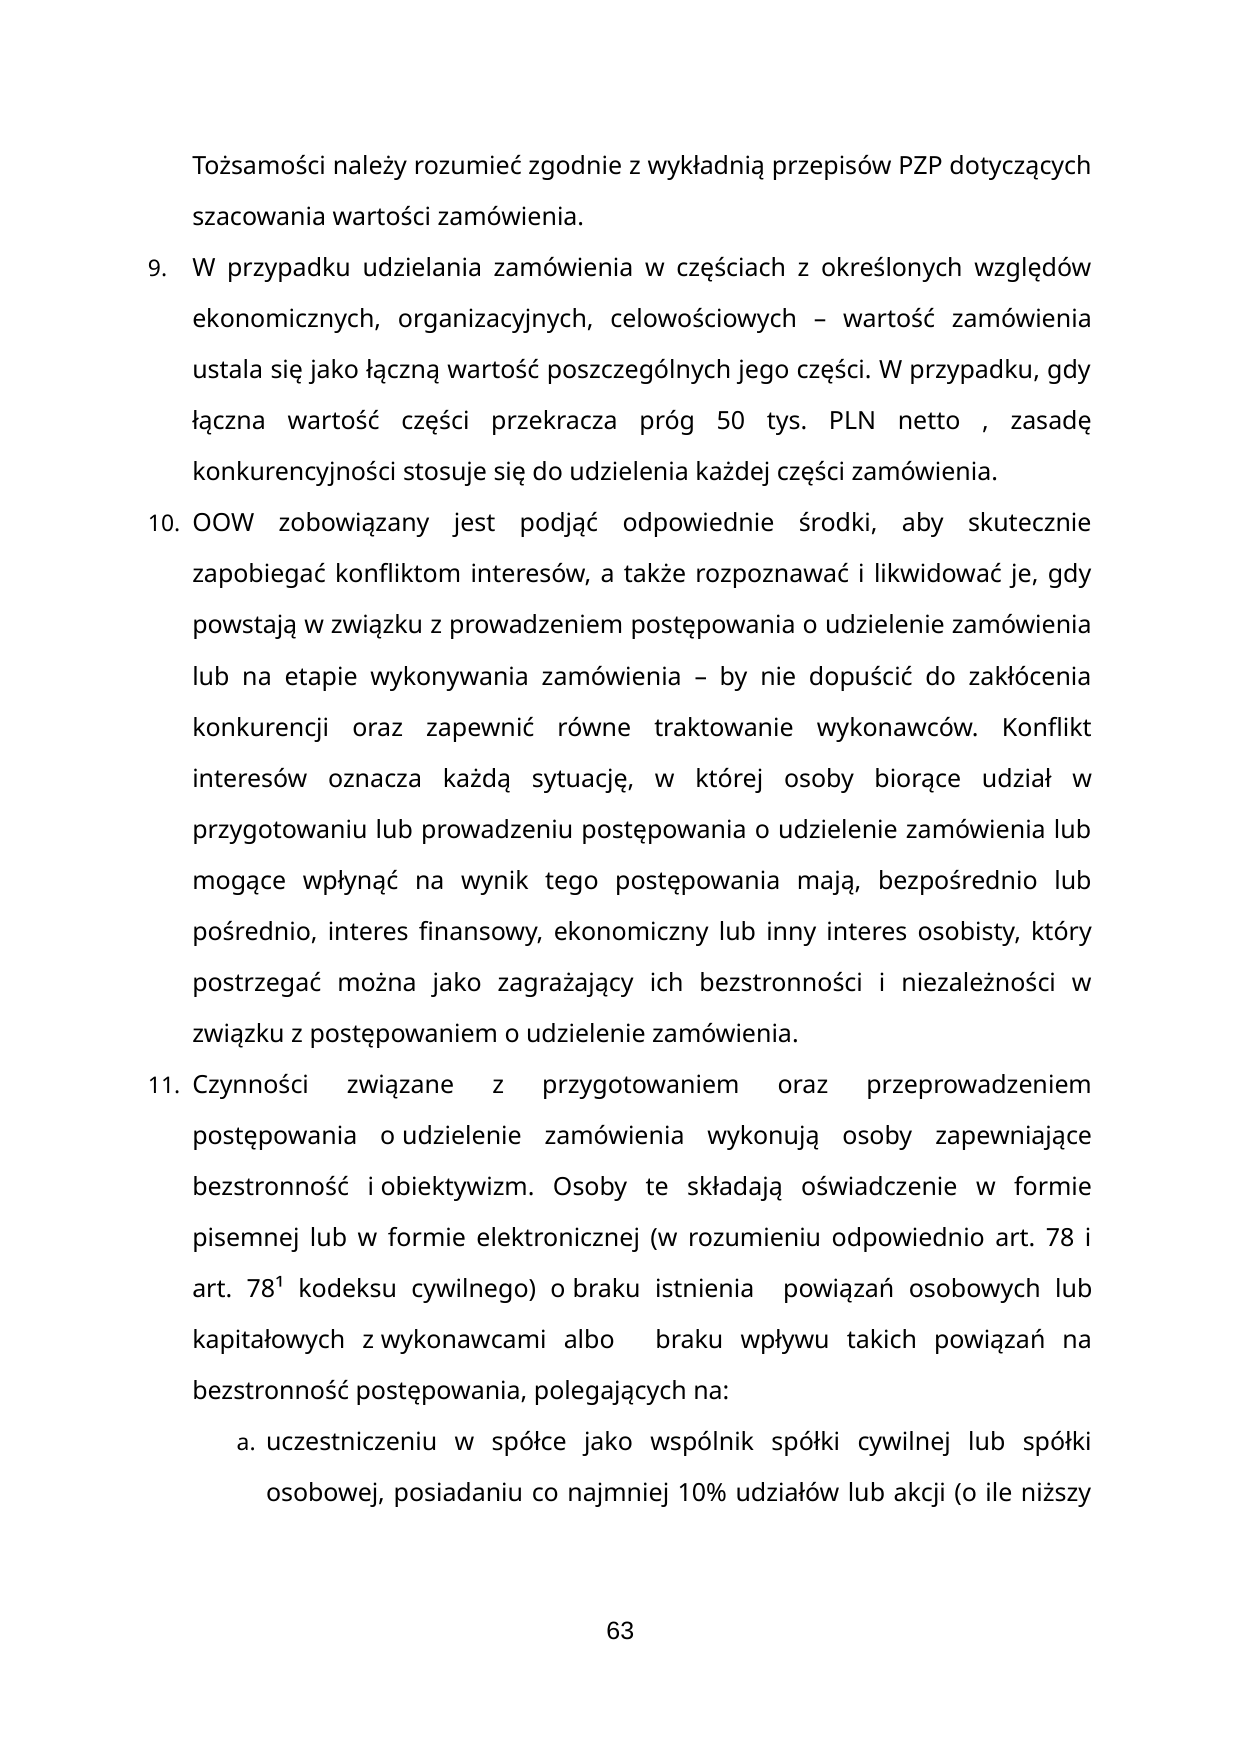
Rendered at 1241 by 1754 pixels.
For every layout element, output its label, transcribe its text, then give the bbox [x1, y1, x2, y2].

list W przypadku udzielania zamówienia w częściach z określonych względów ekonomicznych, organizacyjnych, celowościowych – wartość zamówienia ustala się jako łączną wartość poszczególnych jego części. W przypadku, gdy łączna wartość części przekracza próg 50 tys. PLN netto , zasadę konkurencyjności stosuje się do udzielenia każdej części zamówienia. [148, 250, 1092, 488]
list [236, 1424, 1092, 1509]
list OOW zobowiązany jest podjąć odpowiednie środki, aby skutecznie zapobiegać konfliktom interesów, a także rozpoznawać i likwidować je, gdy powstają w związku z prowadzeniem postępowania o udzielenie zamówienia lub na etapie wykonywania zamówienia – by nie dopuścić do zakłócenia konkurencji oraz zapewnić równe traktowanie wykonawców. Konflikt interesów oznacza każdą sytuację, w której osoby biorące udział w przygotowaniu lub prowadzeniu postępowania o udzielenie zamówienia lub mogące wpłynąć na wynik tego postępowania mają, bezpośrednio lub pośrednio, interes finansowy, ekonomiczny lub inny interes osobisty, który postrzegać można jako zagrażający ich bezstronności i niezależności w związku z postępowaniem o udzielenie zamówienia. [148, 505, 1092, 1049]
list Tożsamości należy rozumieć zgodnie z wykładnią przepisów PZP dotyczących szacowania wartości zamówienia. [192, 148, 1092, 233]
list Czynności związane z przygotowaniem oraz przeprowadzeniem postępowania o udzielenie zamówienia wykonują osoby zapewniające bezstronność i obiektywizm. Osoby te składają oświadczenie w formie pisemnej lub w formie elektronicznej (w rozumieniu odpowiednio art. 78 i art. 78¹ kodeksu cywilnego) o braku istnienia powiązań osobowych lub kapitałowych z wykonawcami albo braku wpływu takich powiązań na bezstronność postępowania, polegających na: [148, 1066, 1092, 1407]
